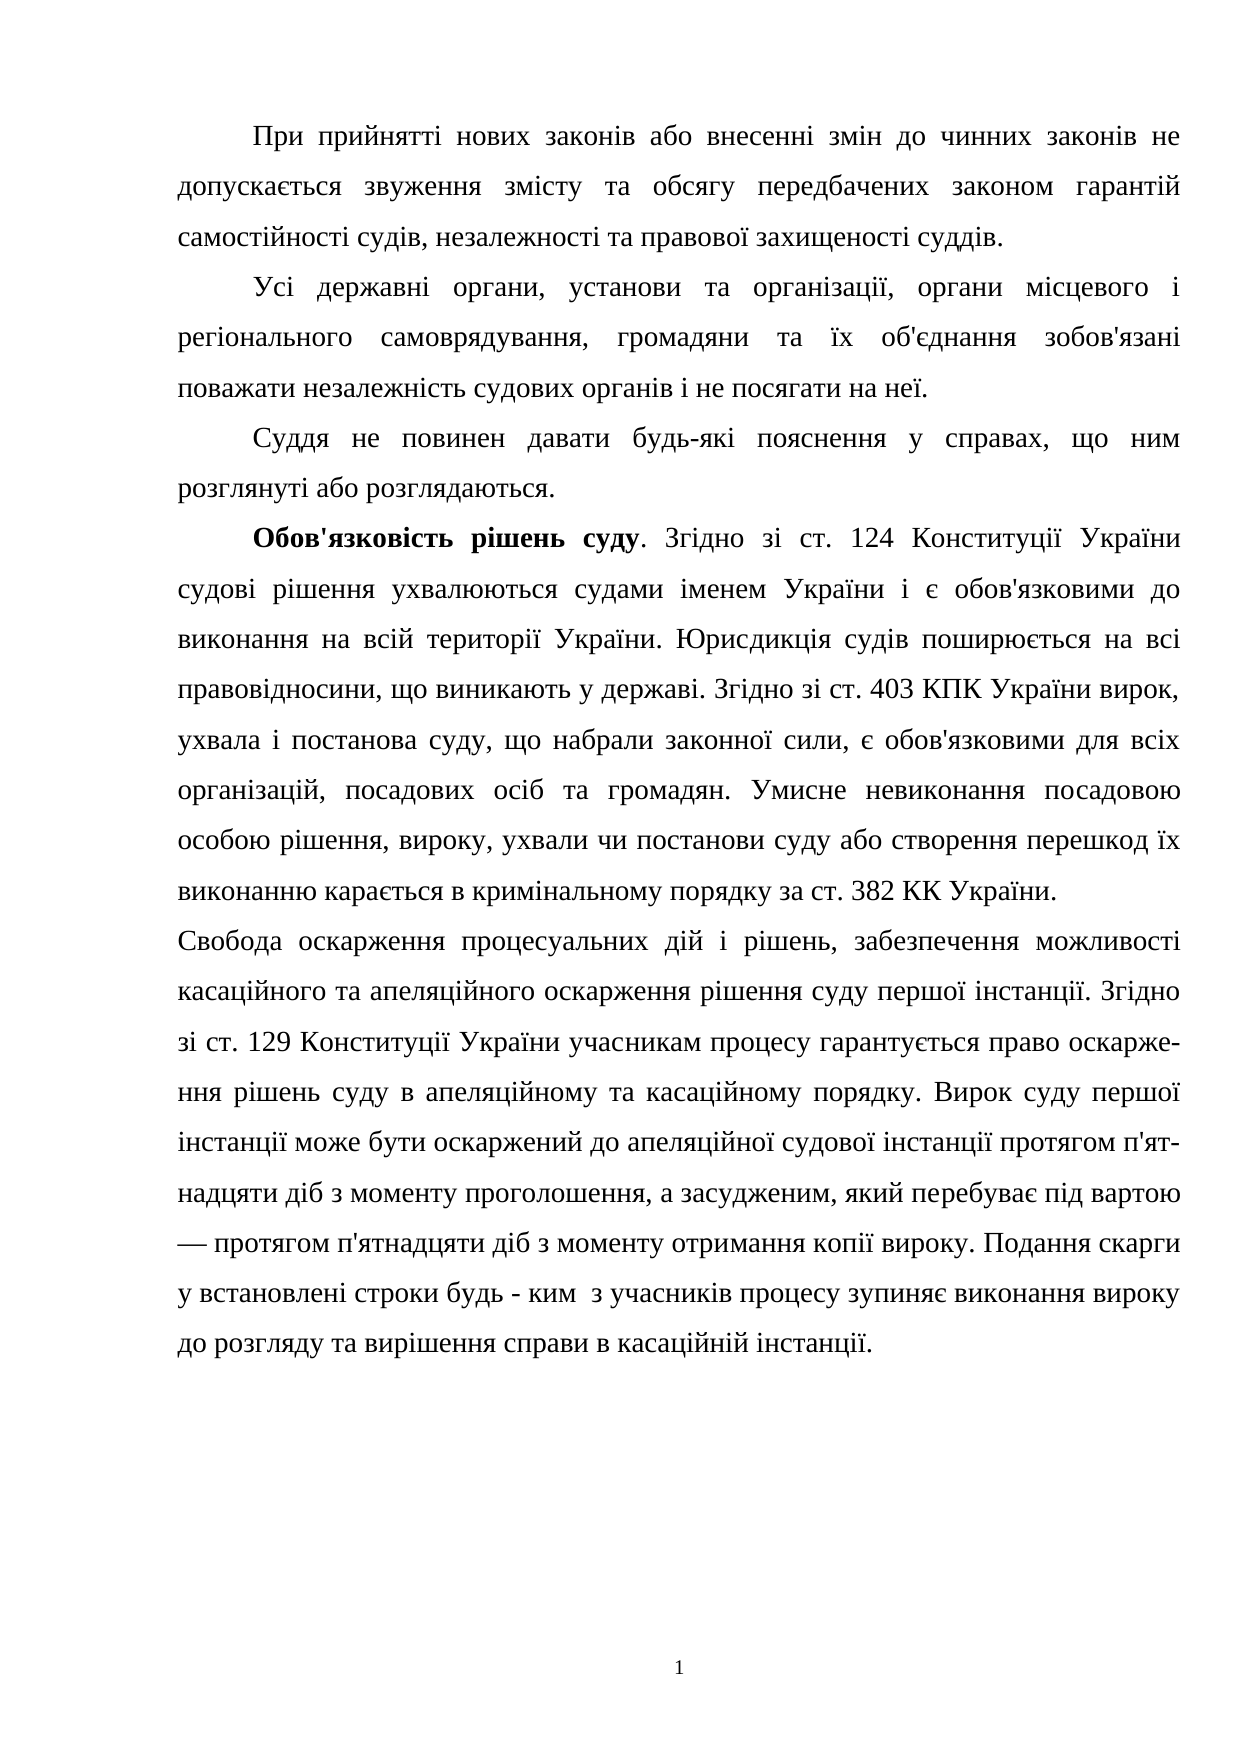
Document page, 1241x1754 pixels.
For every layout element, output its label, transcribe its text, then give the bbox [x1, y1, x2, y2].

text При прийнятті нових законів або внесенні змін до чинних законів не допускається звуження змісту та обсягу передбачених законом гарантій самостійності судів, незалежності та правової захищеності суддів. [177, 118, 1181, 252]
text Свобода оскарження процесуальних дій і рішень, забезпечення можливості касаційного та апеляційного оскарження рішення суду першої інстанції. Згідно зі ст. 129 Конституції України учасникам процесу гарантується право оскарже- ння рішень суду в апеляційному та касаційному порядку. Вирок суду першої інстанції може бути оскаржений до апеляційної судової інстанції протягом п'ят- надцяти діб з моменту проголошення, а засудженим, який перебуває під вартою — протягом п'ятнадцяти діб з моменту отримання копії вироку. Подання скарги у встановлені строки будь - ким з учасників процесу зупиняє виконання вироку до розгляду та вирішення справи в касаційній інстанції. [177, 923, 1181, 1359]
text Суддя не повинен давати будь-які пояснення у справах, що ним розглянуті або розглядаються. [177, 420, 1181, 504]
text Усі державні органи, установи та організації, органи місцевого і регіонального самоврядування, громадяни та їх об'єднання зобов'язані поважати незалежність судових органів і не посягати на неї. [177, 269, 1181, 403]
text Обов'язковість рішень суду. Згідно зі ст. 124 Конституції України судові рішення ухвалюються судами іменем України і є обов'язковими до виконання на всій території України. Юрисдикція судів поширюється на всі правовідносини, що виникають у державі. Згідно зі ст. 403 КПК України вирок, ухвала і постанова суду, що набрали законної сили, є обов'язковими для всіх організацій, посадових осіб та громадян. Умисне невиконання посадовою особою рішення, вироку, ухвали чи постанови суду або створення перешкод їх виконанню карається в кримінальному порядку за ст. 382 КК України. [177, 521, 1181, 906]
